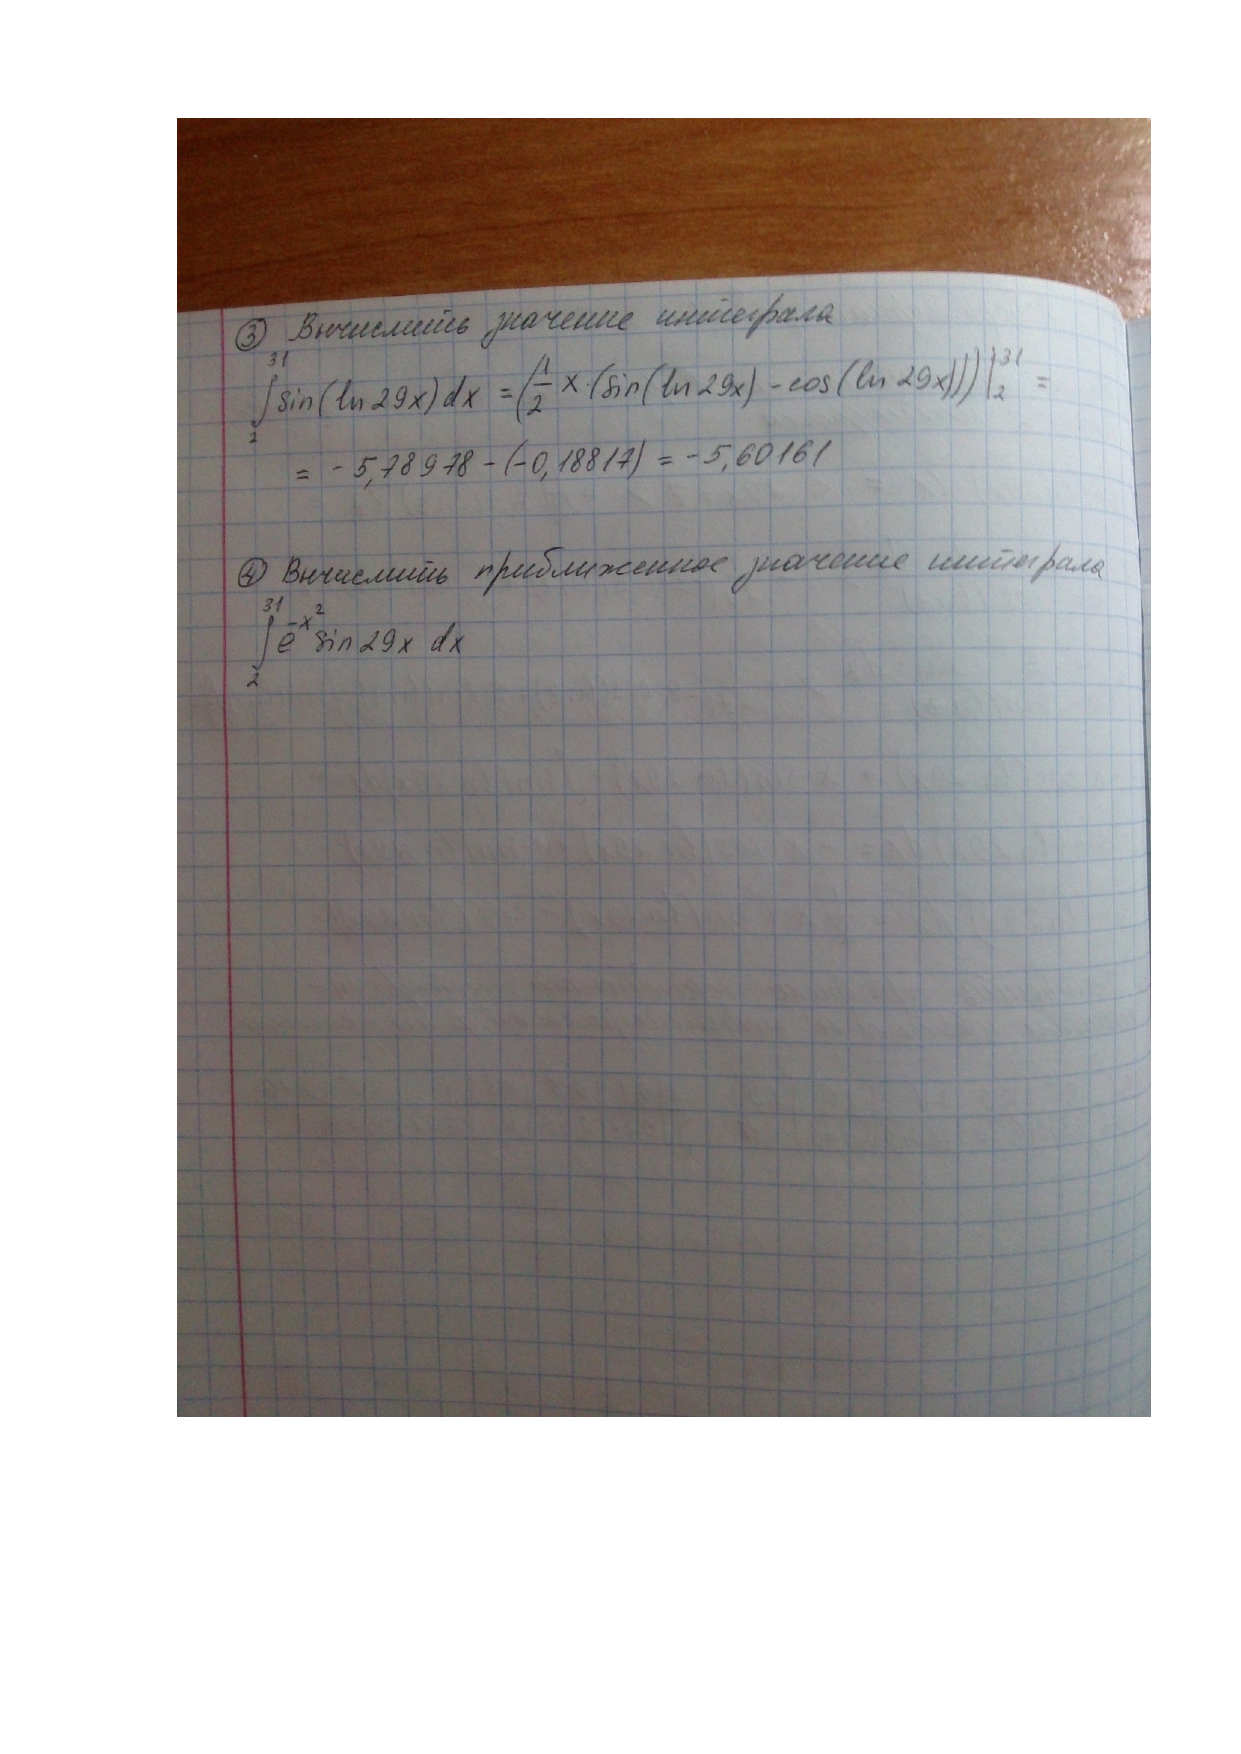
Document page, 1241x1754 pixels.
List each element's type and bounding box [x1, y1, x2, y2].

picture [177, 118, 1151, 1417]
